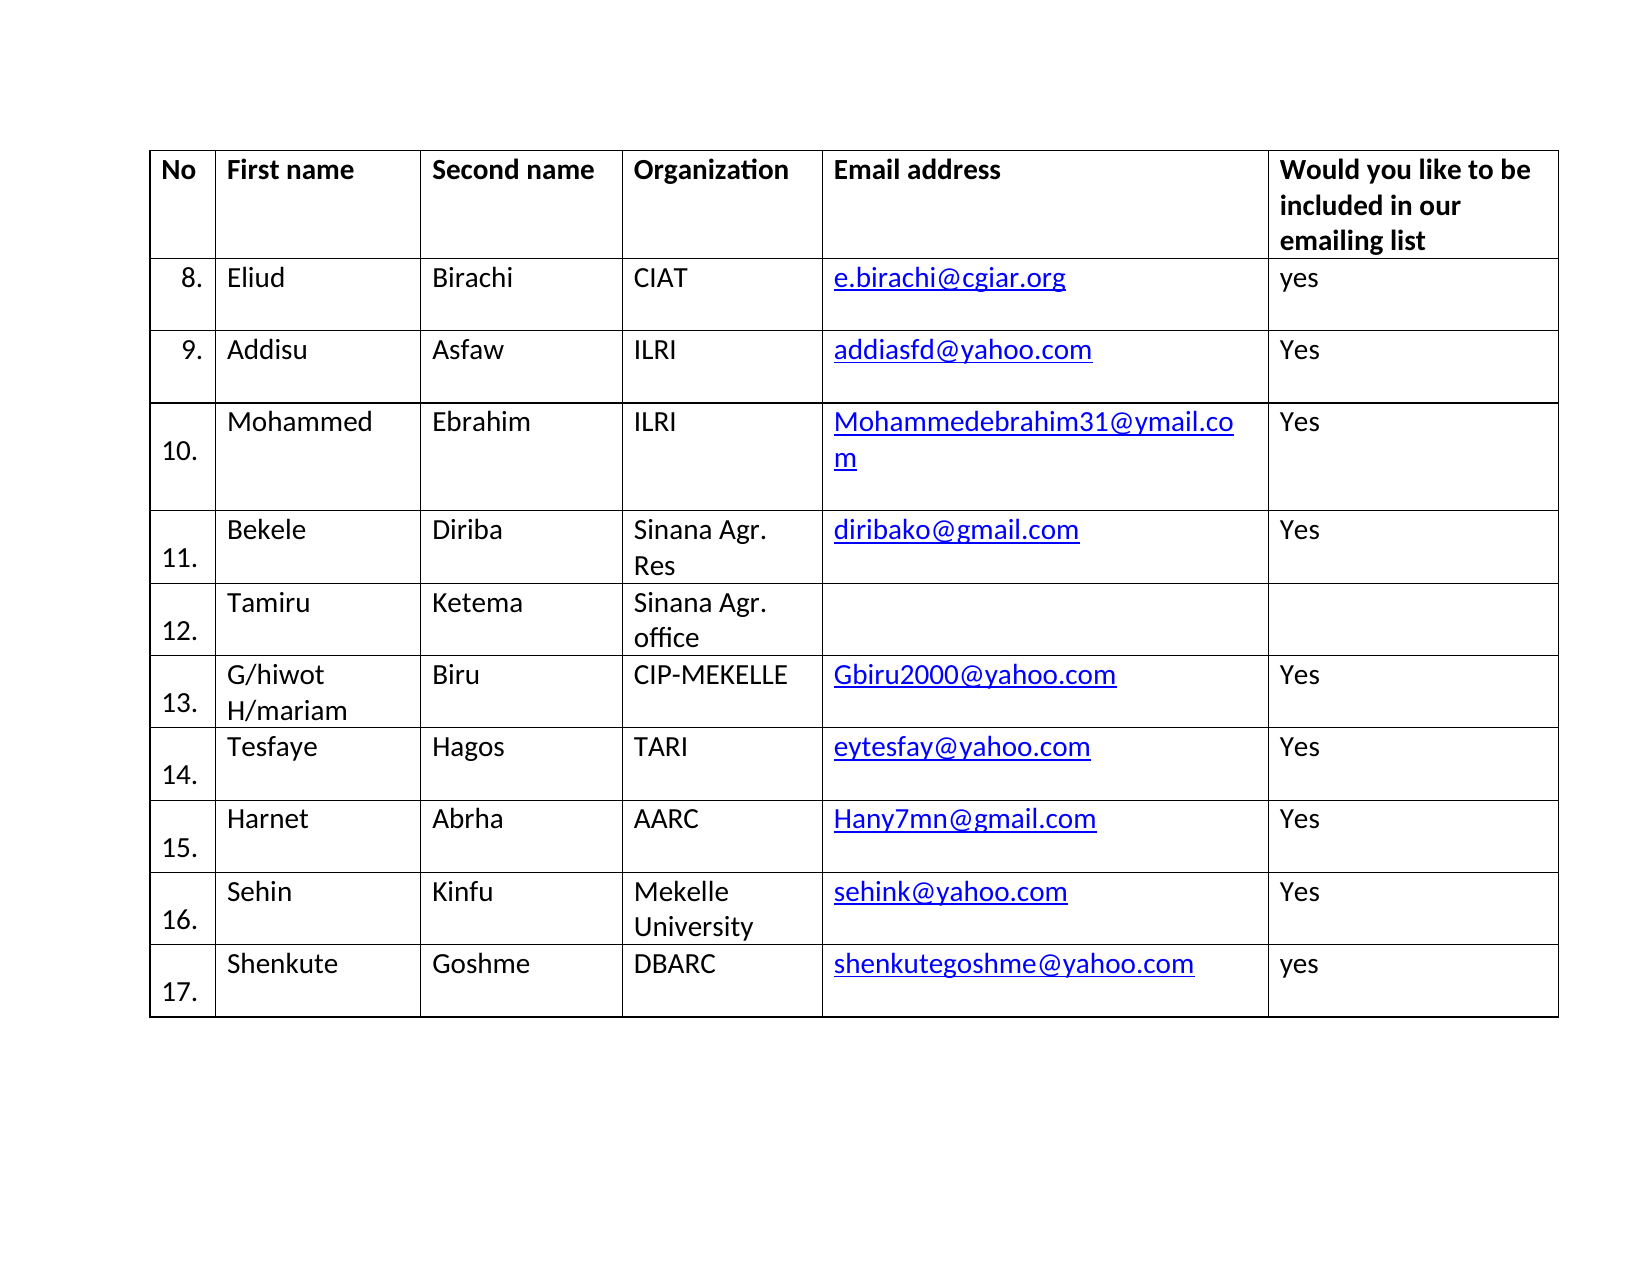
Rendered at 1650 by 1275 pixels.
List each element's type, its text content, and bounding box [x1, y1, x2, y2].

table_cell 16. [151, 873, 215, 944]
table_cell Mohammed [216, 404, 420, 510]
table_cell Harnet [216, 801, 420, 872]
table_cell Eliud [216, 259, 420, 330]
table_cell Abrha [421, 801, 622, 872]
table_cell CIP-MEKELLE [623, 656, 822, 727]
table_cell 9. [151, 331, 215, 402]
table_cell 8. [151, 259, 215, 330]
table_cell Yes [1269, 511, 1558, 583]
table_cell DBARC [623, 945, 822, 1016]
table_cell Yes [1269, 331, 1558, 402]
table_cell Goshme [421, 945, 622, 1016]
table_cell 14. [151, 728, 215, 799]
table_cell Addisu [216, 331, 420, 402]
table_cell Yes [1269, 728, 1558, 799]
table_cell Ebrahim [421, 404, 622, 510]
table_cell diribako@gmail.com [823, 511, 1268, 583]
table_cell 10. [151, 404, 215, 510]
table_cell Yes [1269, 873, 1558, 944]
table_header Second name [421, 151, 622, 258]
table_cell e.birachi@cgiar.org [823, 259, 1268, 330]
table_cell addiasfd@yahoo.com [823, 331, 1268, 402]
table_cell Mohammedebrahim31@ymail.com [823, 404, 1268, 510]
table_cell 13. [151, 656, 215, 727]
table_cell ILRI [623, 404, 822, 510]
table_header No [151, 151, 215, 258]
table_cell yes [1269, 945, 1558, 1016]
table_cell Yes [1269, 404, 1558, 510]
table_cell sehink@yahoo.com [823, 873, 1268, 944]
table_cell Biru [421, 656, 622, 727]
table_header First name [216, 151, 420, 258]
table_cell 17. [151, 945, 215, 1016]
table_cell AARC [623, 801, 822, 872]
table_cell Sinana Agr. Res [623, 511, 822, 583]
table_cell 15. [151, 801, 215, 872]
table_header Organization [623, 151, 822, 258]
table_cell shenkutegoshme@yahoo.com [823, 945, 1268, 1016]
table_cell Asfaw [421, 331, 622, 402]
table_cell ILRI [623, 331, 822, 402]
table_cell [823, 584, 1268, 655]
table_cell CIAT [623, 259, 822, 330]
table_cell [1269, 584, 1558, 655]
table_cell 12. [151, 584, 215, 655]
table_cell Gbiru2000@yahoo.com [823, 656, 1268, 727]
table_cell yes [1269, 259, 1558, 330]
table_cell G/hiwot H/mariam [216, 656, 420, 727]
table_cell Diriba [421, 511, 622, 583]
table_cell Sehin [216, 873, 420, 944]
table_cell Sinana Agr. office [623, 584, 822, 655]
table_cell Yes [1269, 801, 1558, 872]
table_cell Bekele [216, 511, 420, 583]
table_cell eytesfay@yahoo.com [823, 728, 1268, 799]
table_cell Hagos [421, 728, 622, 799]
table_header Email address [823, 151, 1268, 258]
table_cell Mekelle University [623, 873, 822, 944]
table_cell Hany7mn@gmail.com [823, 801, 1268, 872]
table_cell Tesfaye [216, 728, 420, 799]
table_cell TARI [623, 728, 822, 799]
table_cell Kinfu [421, 873, 622, 944]
table_cell Yes [1269, 656, 1558, 727]
table_cell Shenkute [216, 945, 420, 1016]
table_cell Ketema [421, 584, 622, 655]
table_header Would you like to be included in our emailing list [1269, 151, 1558, 258]
table_cell Tamiru [216, 584, 420, 655]
table_cell 11. [151, 511, 215, 583]
table_cell Birachi [421, 259, 622, 330]
